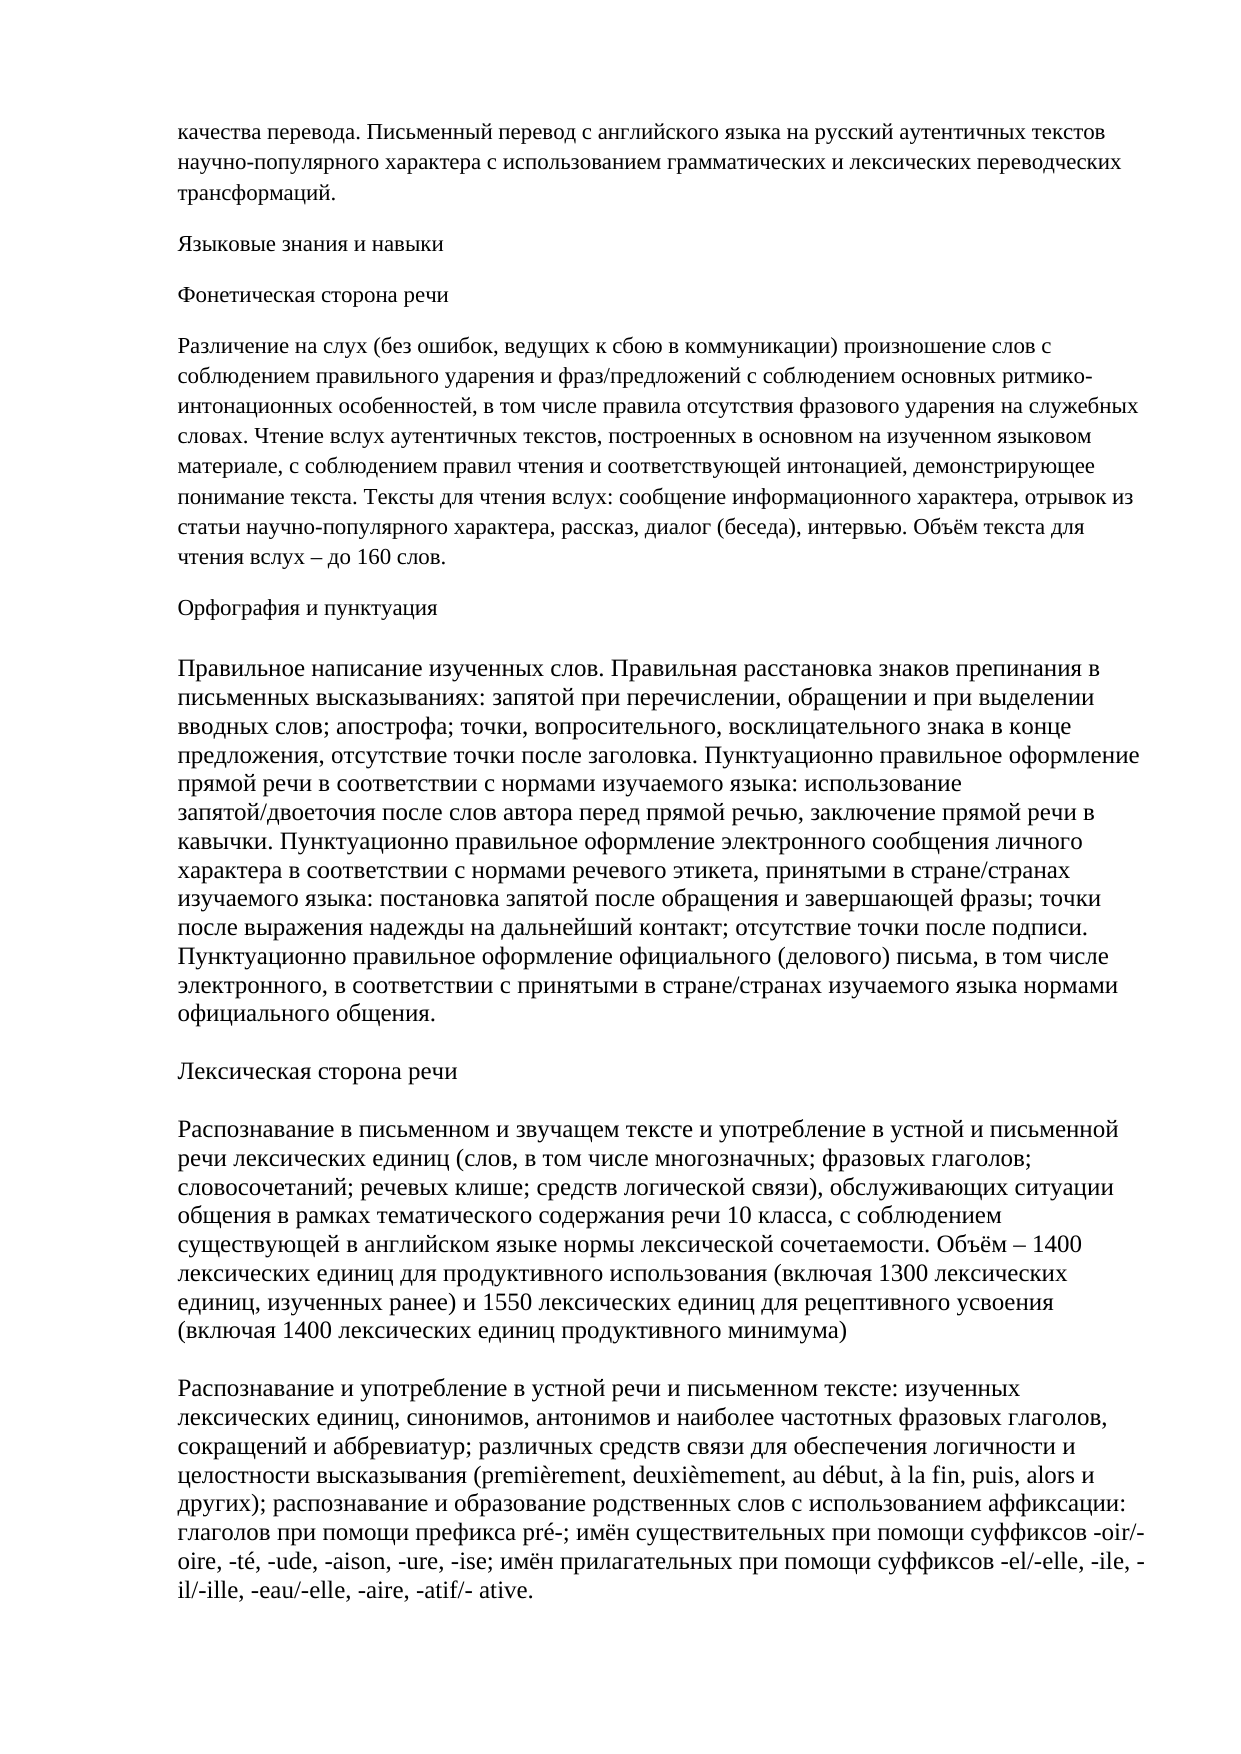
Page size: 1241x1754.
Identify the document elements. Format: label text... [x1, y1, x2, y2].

text Правильное написание изученных слов. Правильная расстановка знаков препинания в письменных высказываниях: запятой при перечислении, обращении и при выделении вводных слов; апострофа; точки, вопросительного, восклицательного знака в конце предложения, отсутствие точки после заголовка. Пунктуационно правильное оформление прямой речи в соответствии с нормами изучаемого языка: использование запятой/двоеточия после слов автора перед прямой речью, заключение прямой речи в кавычки. Пунктуационно правильное оформление электронного сообщения личного характера в соответствии с нормами речевого этикета, принятыми в стране/странах изучаемого языка: постановка запятой после обращения и завершающей фразы; точки после выражения надежды на дальнейший контакт; отсутствие точки после подписи. Пунктуационно правильное оформление официального (делового) письма, в том числе электронного, в соответствии с принятыми в стране/странах изучаемого языка нормами официального общения. [177, 653, 1152, 1027]
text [177, 118, 1152, 205]
text Языковые знания и навыки [177, 229, 1152, 256]
text Лексическая сторона речи [177, 1056, 1152, 1085]
text Фонетическая сторона речи [177, 281, 1152, 307]
text Распознавание в письменном и звучащем тексте и употребление в устной и письменной речи лексических единиц (слов, в том числе многозначных; фразовых глаголов; словосочетаний; речевых клише; средств логической связи), обслуживающих ситуации общения в рамках тематического содержания речи 10 класса, с соблюдением существующей в английском языке нормы лексической сочетаемости. Объём – 1400 лексических единиц для продуктивного использования (включая 1300 лексических единиц, изученных ранее) и 1550 лексических единиц для рецептивного усвоения (включая 1400 лексических единиц продуктивного минимума) [177, 1114, 1152, 1344]
text Орфография и пунктуация [177, 594, 1152, 621]
text Распознавание и употребление в устной речи и письменном тексте: изученных лексических единиц, синонимов, антонимов и наиболее частотных фразовых глаголов, сокращений и аббревиатур; различных средств связи для обеспечения логичности и целостности высказывания (premièrement, deuxièmement, au début, à la fin, puis, alors и других); распознавание и образование родственных слов с использованием аффиксации: глаголов при помощи префикса pré-; имён существительных при помощи суффиксов -oir/-oire, -té, -ude, -aison, -ure, -ise; имён прилагательных при помощи суффиксов -el/-elle, -ile, -il/-ille, -eau/-elle, -aire, -atif/- ative. [177, 1373, 1152, 1603]
text Различение на слух (без ошибок, ведущих к сбою в коммуникации) произношение слов с соблюдением правильного ударения и фраз/предложений с соблюдением основных ритмико-интонационных особенностей, в том числе правила отсутствия фразового ударения на служебных словах. Чтение вслух аутентичных текстов, построенных в основном на изученном языковом материале, с соблюдением правил чтения и соответствующей интонацией, демонстрирующее понимание текста. Тексты для чтения вслух: сообщение информационного характера, отрывок из статьи научно-популярного характера, рассказ, диалог (беседа), интервью. Объём текста для чтения вслух – до 160 слов. [177, 332, 1152, 569]
